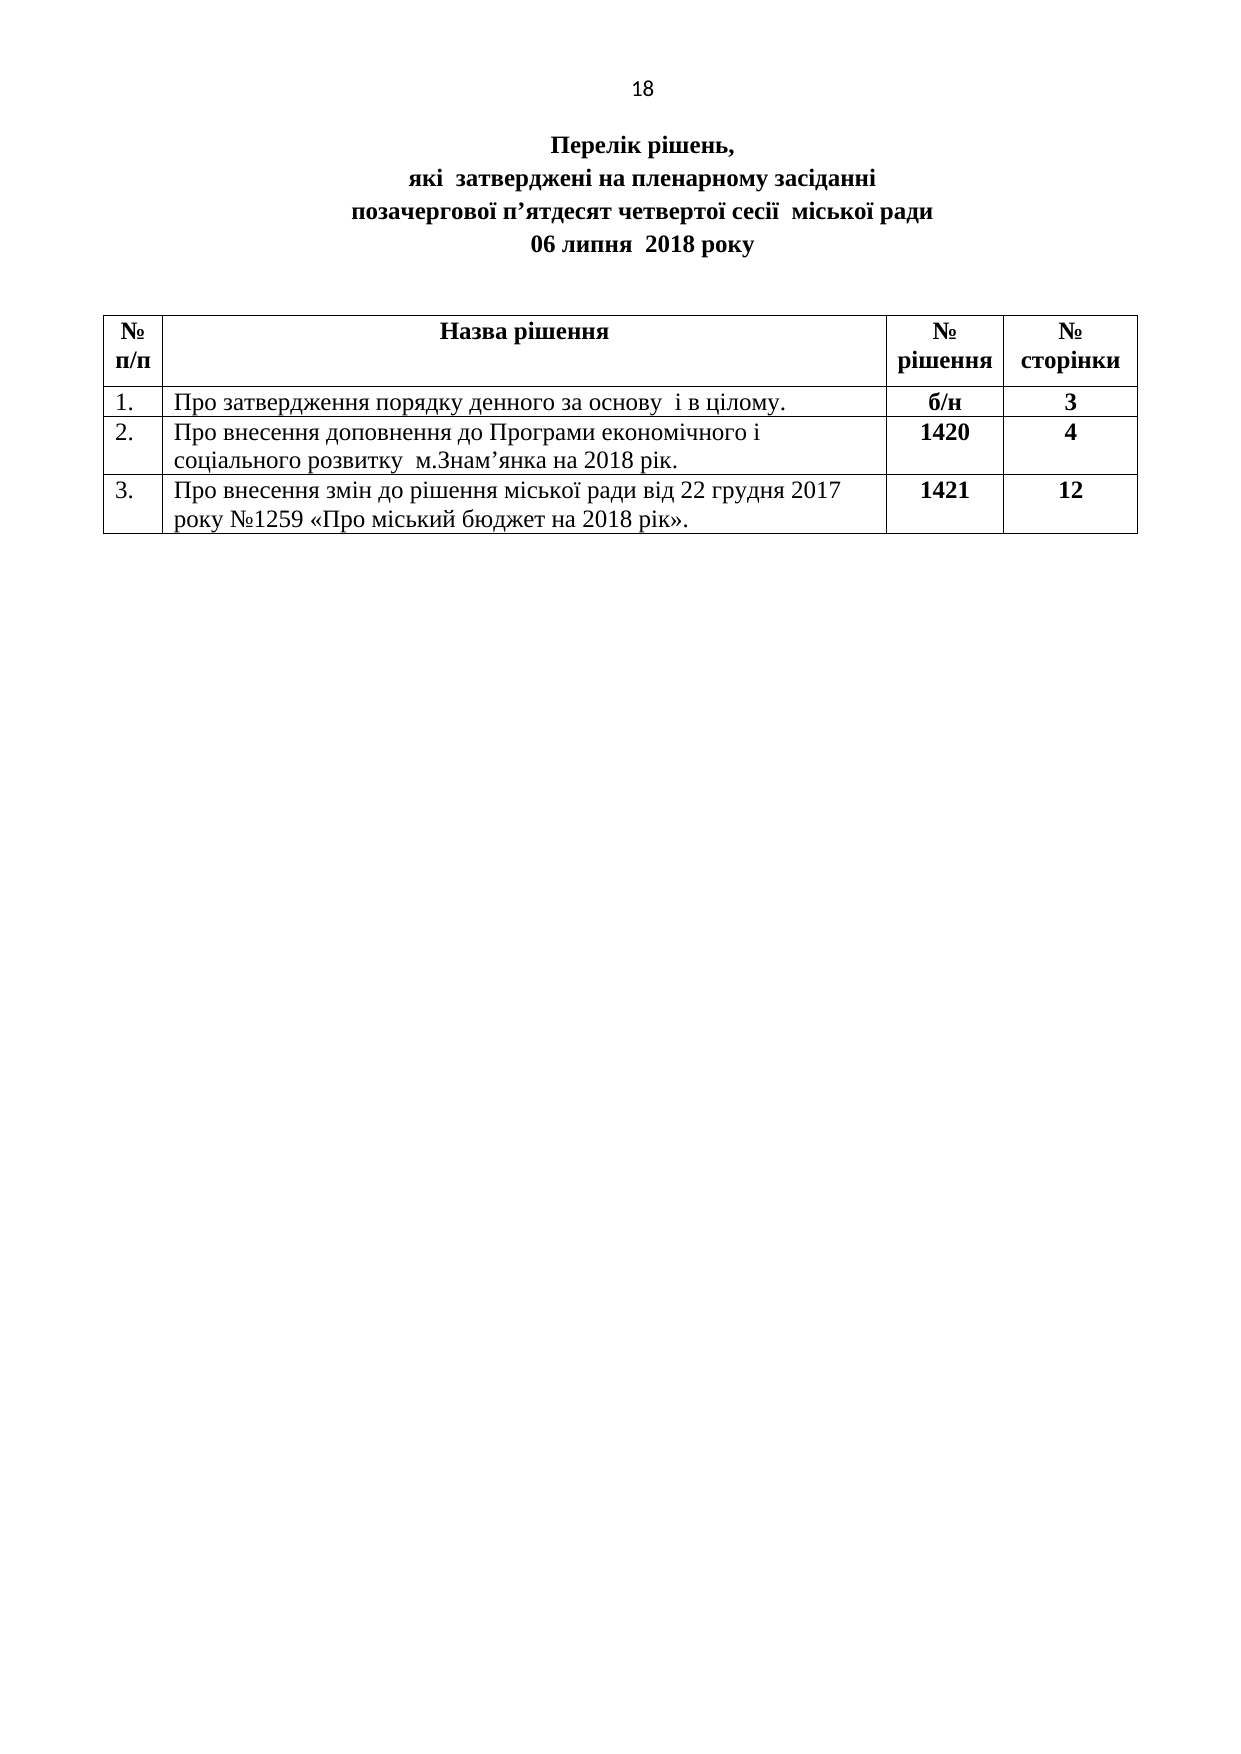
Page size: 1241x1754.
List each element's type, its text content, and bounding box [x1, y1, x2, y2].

table_cell 1. [104, 387, 162, 416]
text позачергової п’ятдесят четвертої сесії міської ради [133, 196, 1152, 224]
table_cell Про внесення змін до рішення міської ради від 22 грудня 2017 року №1259 «Про міський бюджет на 2018 рік». [163, 475, 886, 533]
table_cell 1420 [887, 417, 1003, 474]
table_cell Про внесення доповнення до Програми економічного і соціального розвитку м.Знам’янка на 2018 рік. [163, 417, 886, 474]
table_header № сторінки [1004, 316, 1137, 386]
table_header № рішення [887, 316, 1003, 386]
table_cell Про затвердження порядку денного за основу і в цілому. [163, 387, 886, 416]
table_cell 4 [1004, 417, 1137, 474]
text 06 липня 2018 року [133, 229, 1152, 258]
table_cell 3. [104, 475, 162, 533]
table_header № п/п [104, 316, 162, 386]
table_cell 2. [104, 417, 162, 474]
table_cell 1421 [887, 475, 1003, 533]
text які затверджені на пленарному засіданні [133, 163, 1152, 192]
text Перелік рішень, [133, 130, 1152, 158]
table_header Назва рішення [163, 316, 886, 386]
table_cell б/н [887, 387, 1003, 416]
table_cell 12 [1004, 475, 1137, 533]
table_cell 3 [1004, 387, 1137, 416]
